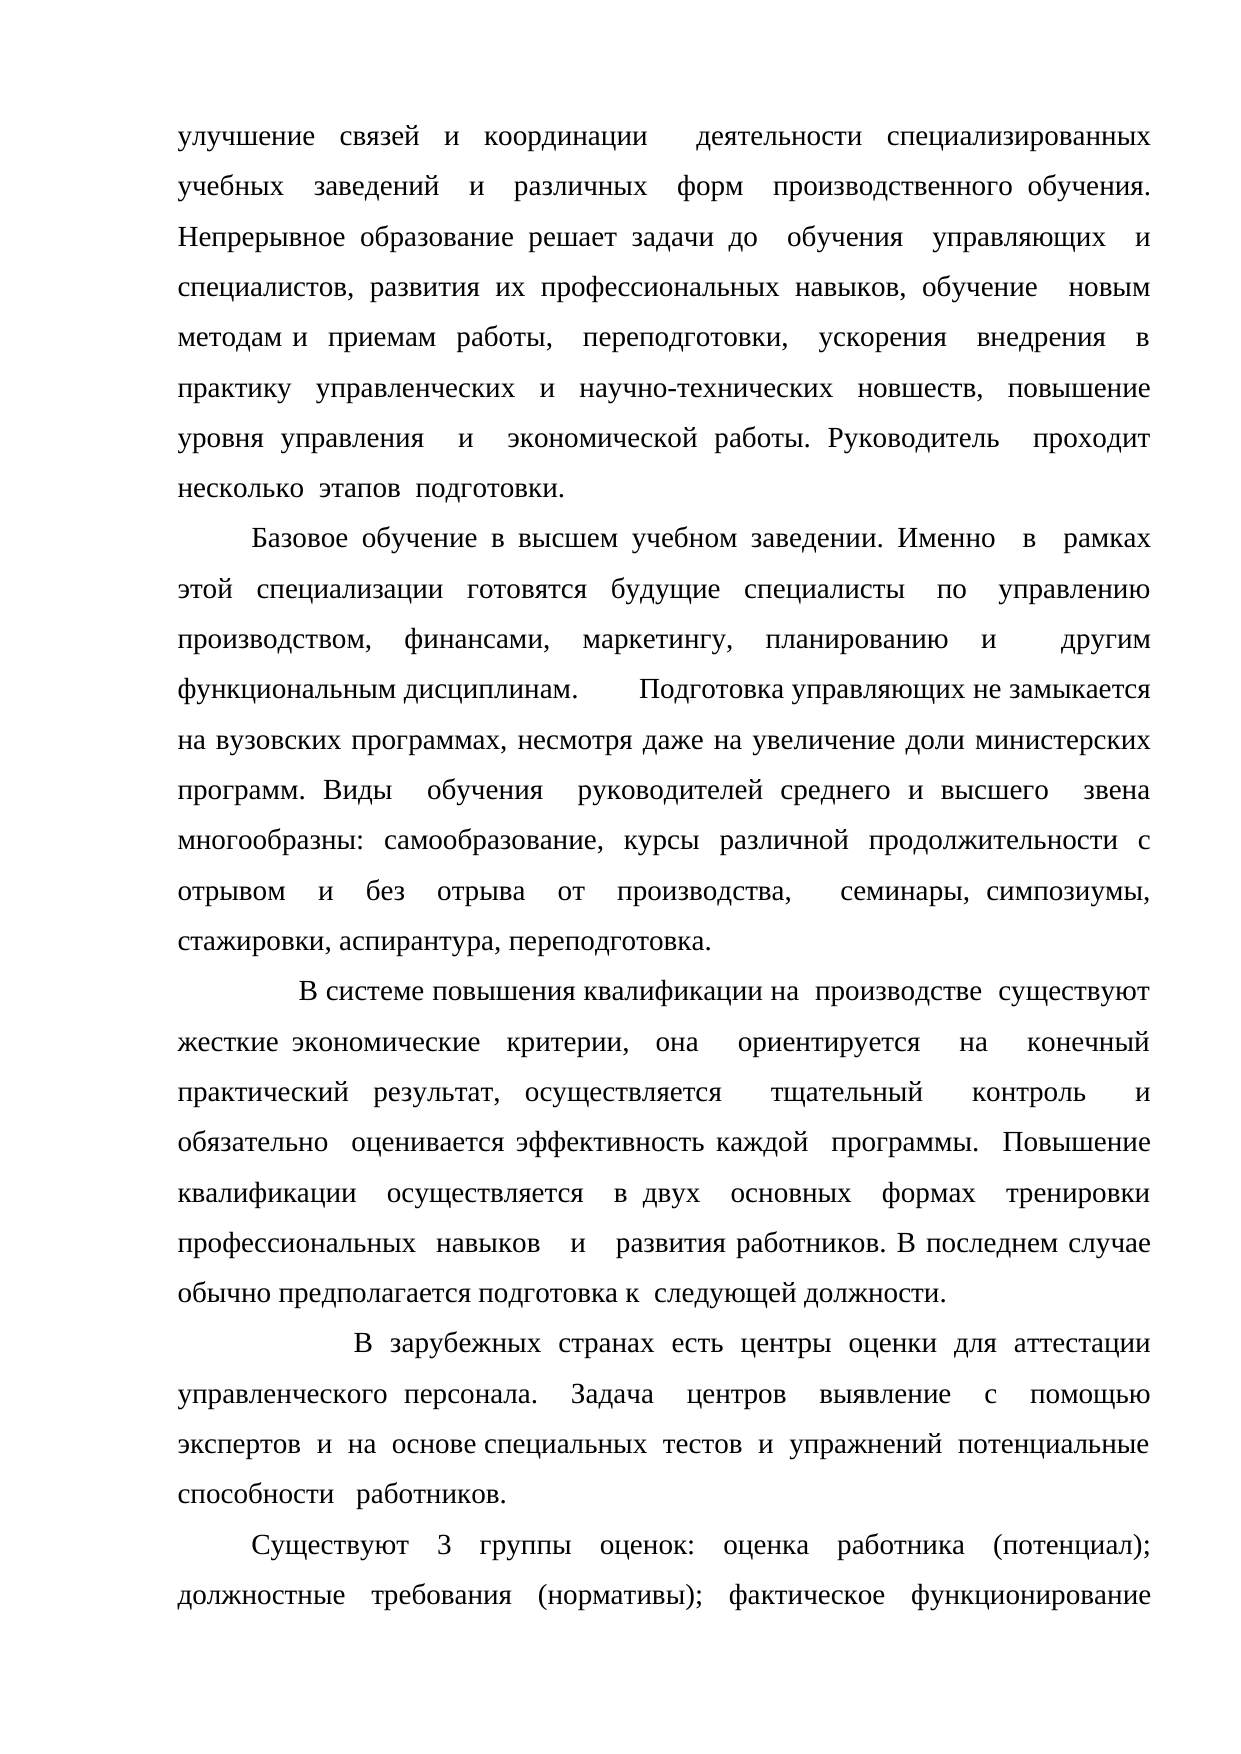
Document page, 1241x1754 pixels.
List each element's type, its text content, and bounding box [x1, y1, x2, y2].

text В системе повышения квалификации на производстве существуют жесткие экономические критерии, она ориентируется на конечный практический результат, осуществляется тщательный контроль и обязательно оценивается эффективность каждой программы. Повышение квалификации осуществляется в двух основных формах тренировки профессиональных навыков и развития работников. В последнем случае обычно предполагается подготовка к следующей должности. [177, 973, 1152, 1309]
text В зарубежных странах есть центры оценки для аттестации управленческого персонала. Задача центров выявление с помощью экспертов и на основе специальных тестов и упражнений потенциальные способности работников. [177, 1326, 1152, 1510]
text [177, 118, 1152, 504]
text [177, 1527, 1152, 1611]
text Базовое обучение в высшем учебном заведении. Именно в рамках этой специализации готовятся будущие специалисты по управлению производством, финансами, маркетингу, планированию и другим функциональным дисциплинам. Подготовка управляющих не замыкается на вузовских программах, несмотря даже на увеличение доли министерских программ. Виды обучения руководителей среднего и высшего звена многообразны: самообразование, курсы различной продолжительности с отрывом и без отрыва от производства, семинары, симпозиумы, стажировки, аспирантура, переподготовка. [177, 521, 1152, 957]
